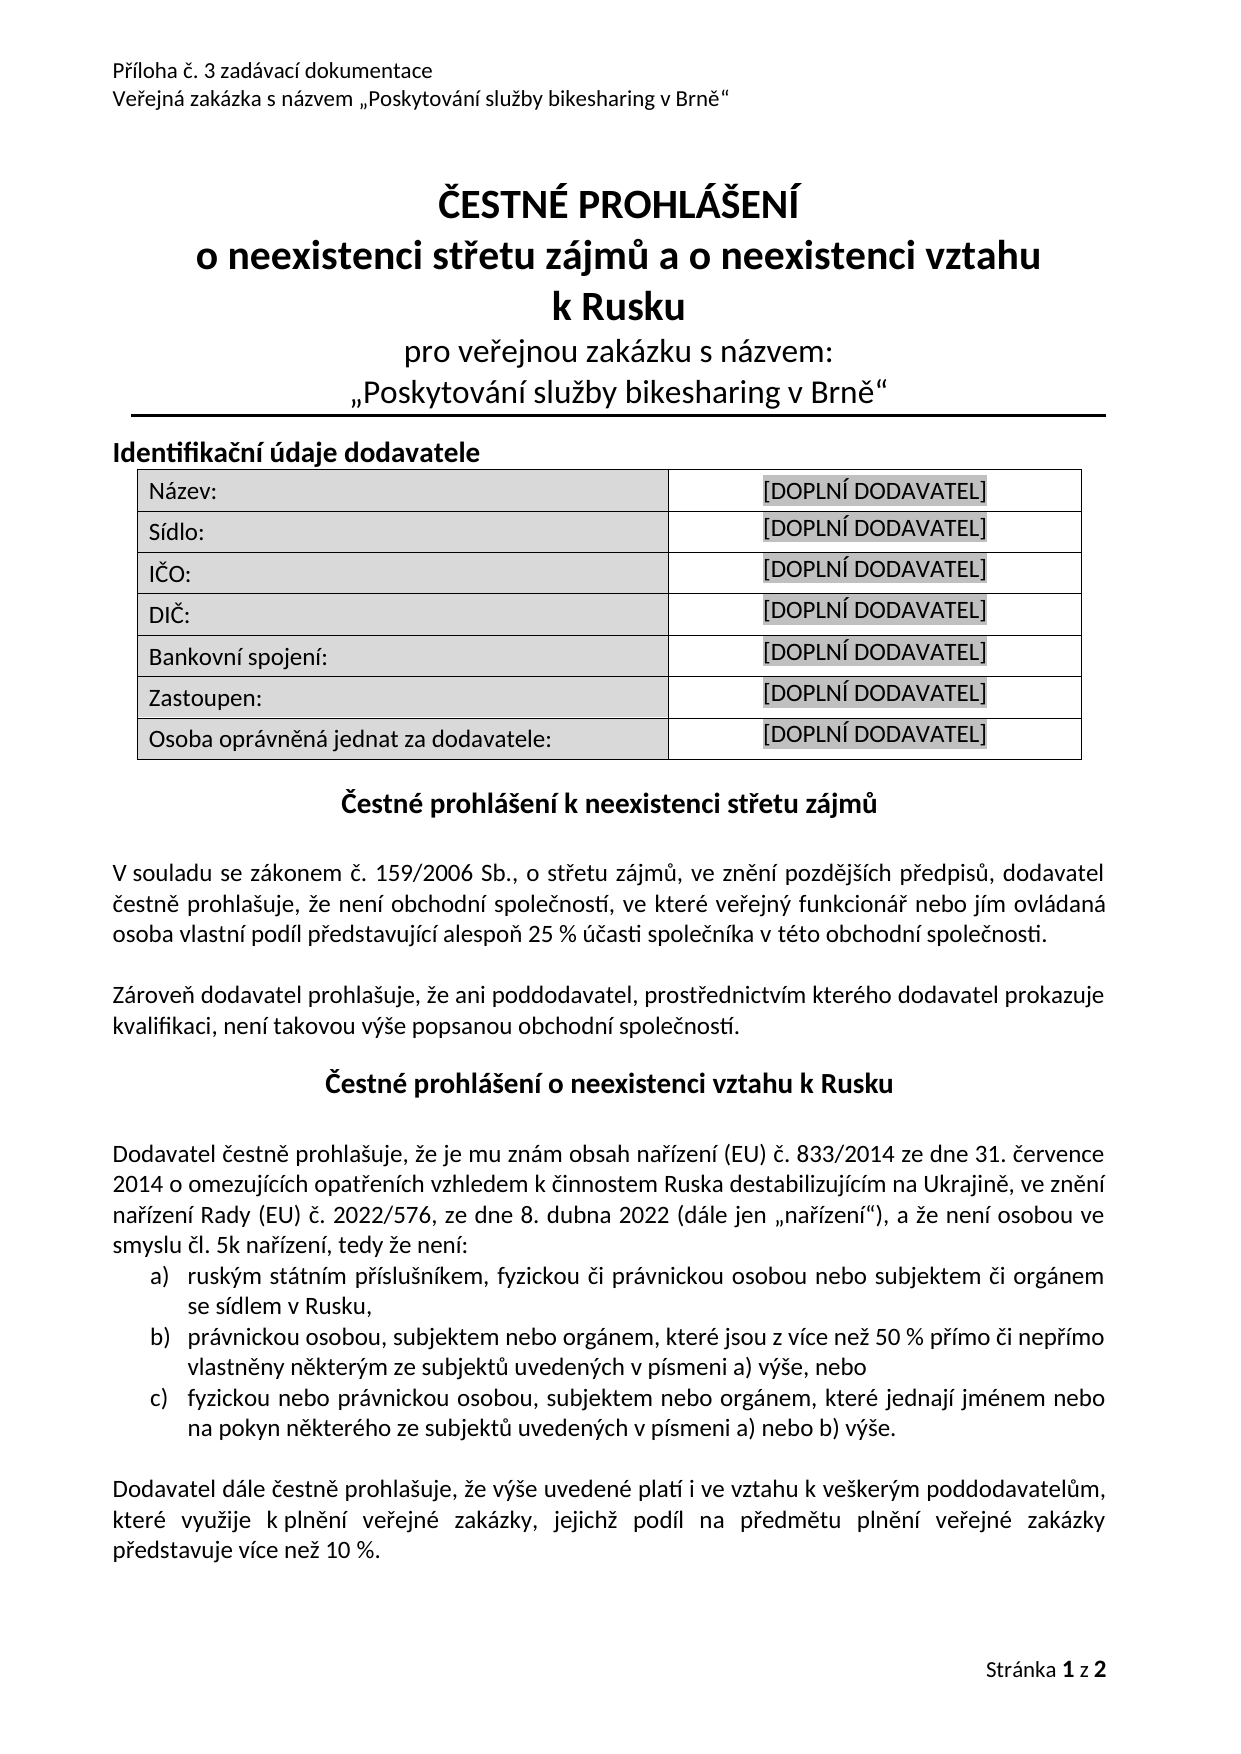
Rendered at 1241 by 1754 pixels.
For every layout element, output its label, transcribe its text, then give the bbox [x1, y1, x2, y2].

text Zároveň dodavatel prohlašuje, že ani poddodavatel, prostřednictvím kterého dodavatel prokazuje kvalifikaci, není takovou výše popsanou obchodní společností. [112, 979, 1106, 1040]
list ruským státním příslušníkem, fyzickou či právnickou osobou nebo subjektem či orgánem se sídlem v Rusku, [150, 1260, 1106, 1321]
text o neexistenci střetu zájmů a o neexistenci vztahu k Rusku [131, 229, 1106, 330]
table_cell Bankovní spojení: [138, 636, 668, 676]
table_header Název: [138, 470, 668, 511]
title Čestné prohlášení k neexistenci střetu zájmů [112, 785, 1106, 820]
table_cell Zastoupen: [138, 677, 668, 717]
text V souladu se zákonem č. 159/2006 Sb., o střetu zájmů, ve znění pozdějších předpisů, dodavatel čestně prohlašuje, že není obchodní společností, ve které veřejný funkcionář nebo jím ovládaná osoba vlastní podíl představující alespoň 25 % účasti společníka v této obchodní společnosti. [112, 857, 1106, 949]
table_cell [DOPLNÍ DODAVATEL] [669, 677, 1081, 717]
list právnickou osobou, subjektem nebo orgánem, které jsou z více než 50 % přímo či nepřímo vlastněny některým ze subjektů uvedených v písmeni a) výše, nebo [150, 1321, 1106, 1382]
text Dodavatel čestně prohlašuje, že je mu znám obsah nařízení (EU) č. 833/2014 ze dne 31. července 2014 o omezujících opatřeních vzhledem k činnostem Ruska destabilizujícím na Ukrajině, ve znění nařízení Rady (EU) č. 2022/576, ze dne 8. dubna 2022 (dále jen „nařízení“), a že není osobou ve smyslu čl. 5k nařízení, tedy že není: [112, 1138, 1106, 1260]
table_cell [DOPLNÍ DODAVATEL] [669, 719, 1081, 759]
list fyzickou nebo právnickou osobou, subjektem nebo orgánem, které jednají jménem nebo na pokyn některého ze subjektů uvedených v písmeni a) nebo b) výše. [150, 1382, 1106, 1443]
table_cell DIČ: [138, 594, 668, 635]
table_cell Osoba oprávněná jednat za dodavatele: [138, 719, 668, 759]
table_cell [DOPLNÍ DODAVATEL] [669, 553, 1081, 593]
text Dodavatel dále čestně prohlašuje, že výše uvedené platí i ve vztahu k veškerým poddodavatelům, které využije k plnění veřejné zakázky, jejichž podíl na předmětu plnění veřejné zakázky představuje více než 10 %. [112, 1473, 1106, 1565]
title Čestné prohlášení o neexistenci vztahu k Rusku [112, 1065, 1106, 1101]
table_cell [DOPLNÍ DODAVATEL] [669, 594, 1081, 635]
table_cell IČO: [138, 553, 668, 593]
table_cell [DOPLNÍ DODAVATEL] [669, 636, 1081, 676]
text Identifikační údaje dodavatele [112, 434, 1106, 469]
table_header [DOPLNÍ DODAVATEL] [669, 470, 1081, 511]
text ČESTNÉ PROHLÁŠENÍ [131, 178, 1106, 229]
text pro veřejnou zakázku s názvem: [131, 330, 1106, 371]
text „Poskytování služby bikesharing v Brně“ [131, 371, 1106, 414]
table_cell Sídlo: [138, 512, 668, 552]
table_cell [DOPLNÍ DODAVATEL] [669, 512, 1081, 552]
